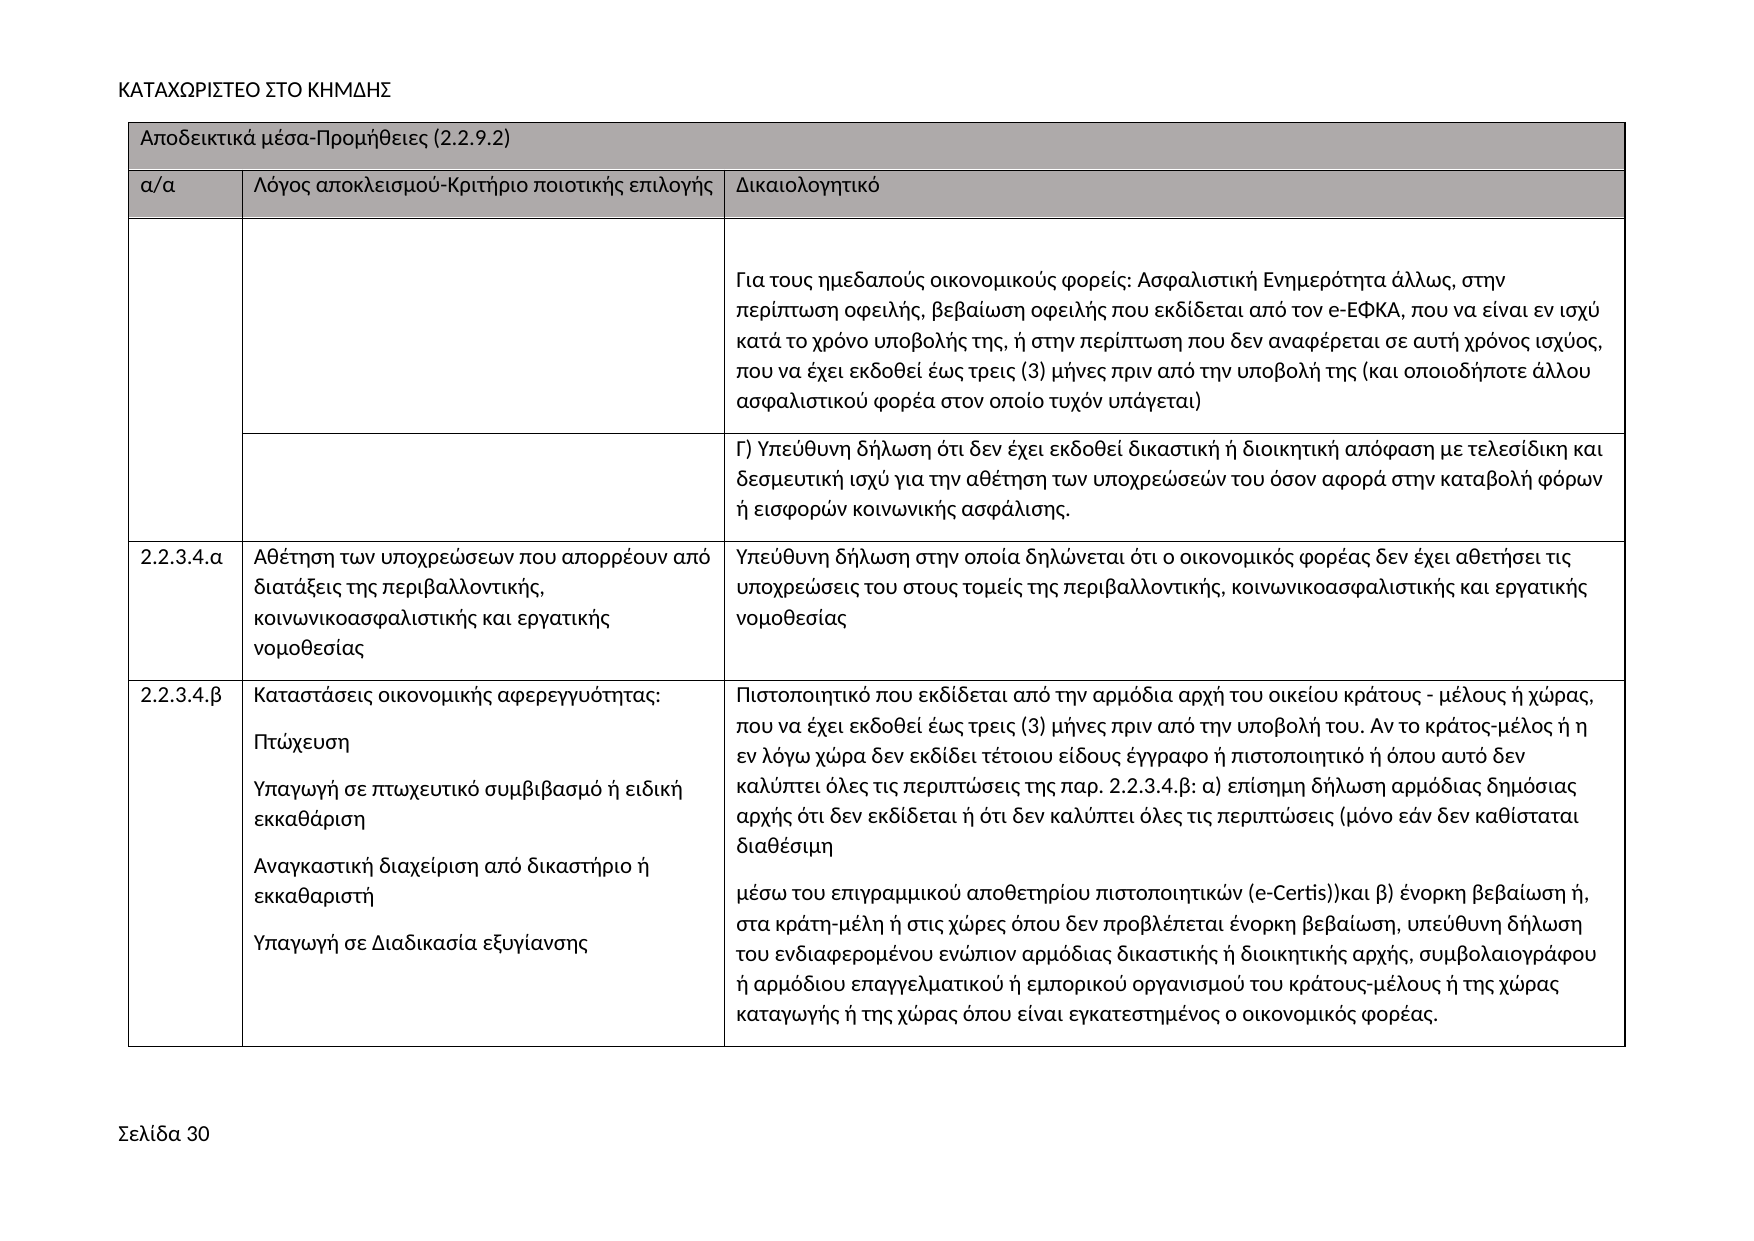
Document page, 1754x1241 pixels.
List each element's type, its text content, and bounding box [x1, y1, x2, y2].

table_cell [243, 434, 724, 541]
table_cell Υπεύθυνη δήλωση στην οποία δηλώνεται ότι ο οικονομικός φορέας δεν έχει αθετήσει τις υποχρεώσεις του στους τομείς της περιβαλλοντικής, κοινωνικοασφαλιστικής και εργατικής νομοθεσίας [725, 542, 1624, 679]
table_cell Λόγος αποκλεισμού-Κριτήριο ποιοτικής επιλογής [243, 171, 724, 217]
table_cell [243, 219, 724, 433]
table_cell 2.2.3.4.α [129, 542, 242, 679]
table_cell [725, 219, 1624, 433]
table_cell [243, 681, 724, 1046]
table_cell 2.2.3.4.β [129, 681, 242, 1046]
table_cell Αθέτηση των υποχρεώσεων που απορρέουν από διατάξεις της περιβαλλοντικής, κοινωνικοασφαλιστικής και εργατικής νομοθεσίας [243, 542, 724, 679]
table_cell Γ) Υπεύθυνη δήλωση ότι δεν έχει εκδοθεί δικαστική ή διοικητική απόφαση με τελεσίδικη και δεσμευτική ισχύ για την αθέτηση των υποχρεώσεών του όσον αφορά στην καταβολή φόρων ή εισφορών κοινωνικής ασφάλισης. [725, 434, 1624, 541]
table_cell α/α [129, 171, 242, 217]
table_header Αποδεικτικά μέσα-Προμήθειες (2.2.9.2) [129, 123, 1624, 169]
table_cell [725, 681, 1624, 1046]
table_cell Δικαιολογητικό [725, 171, 1624, 217]
